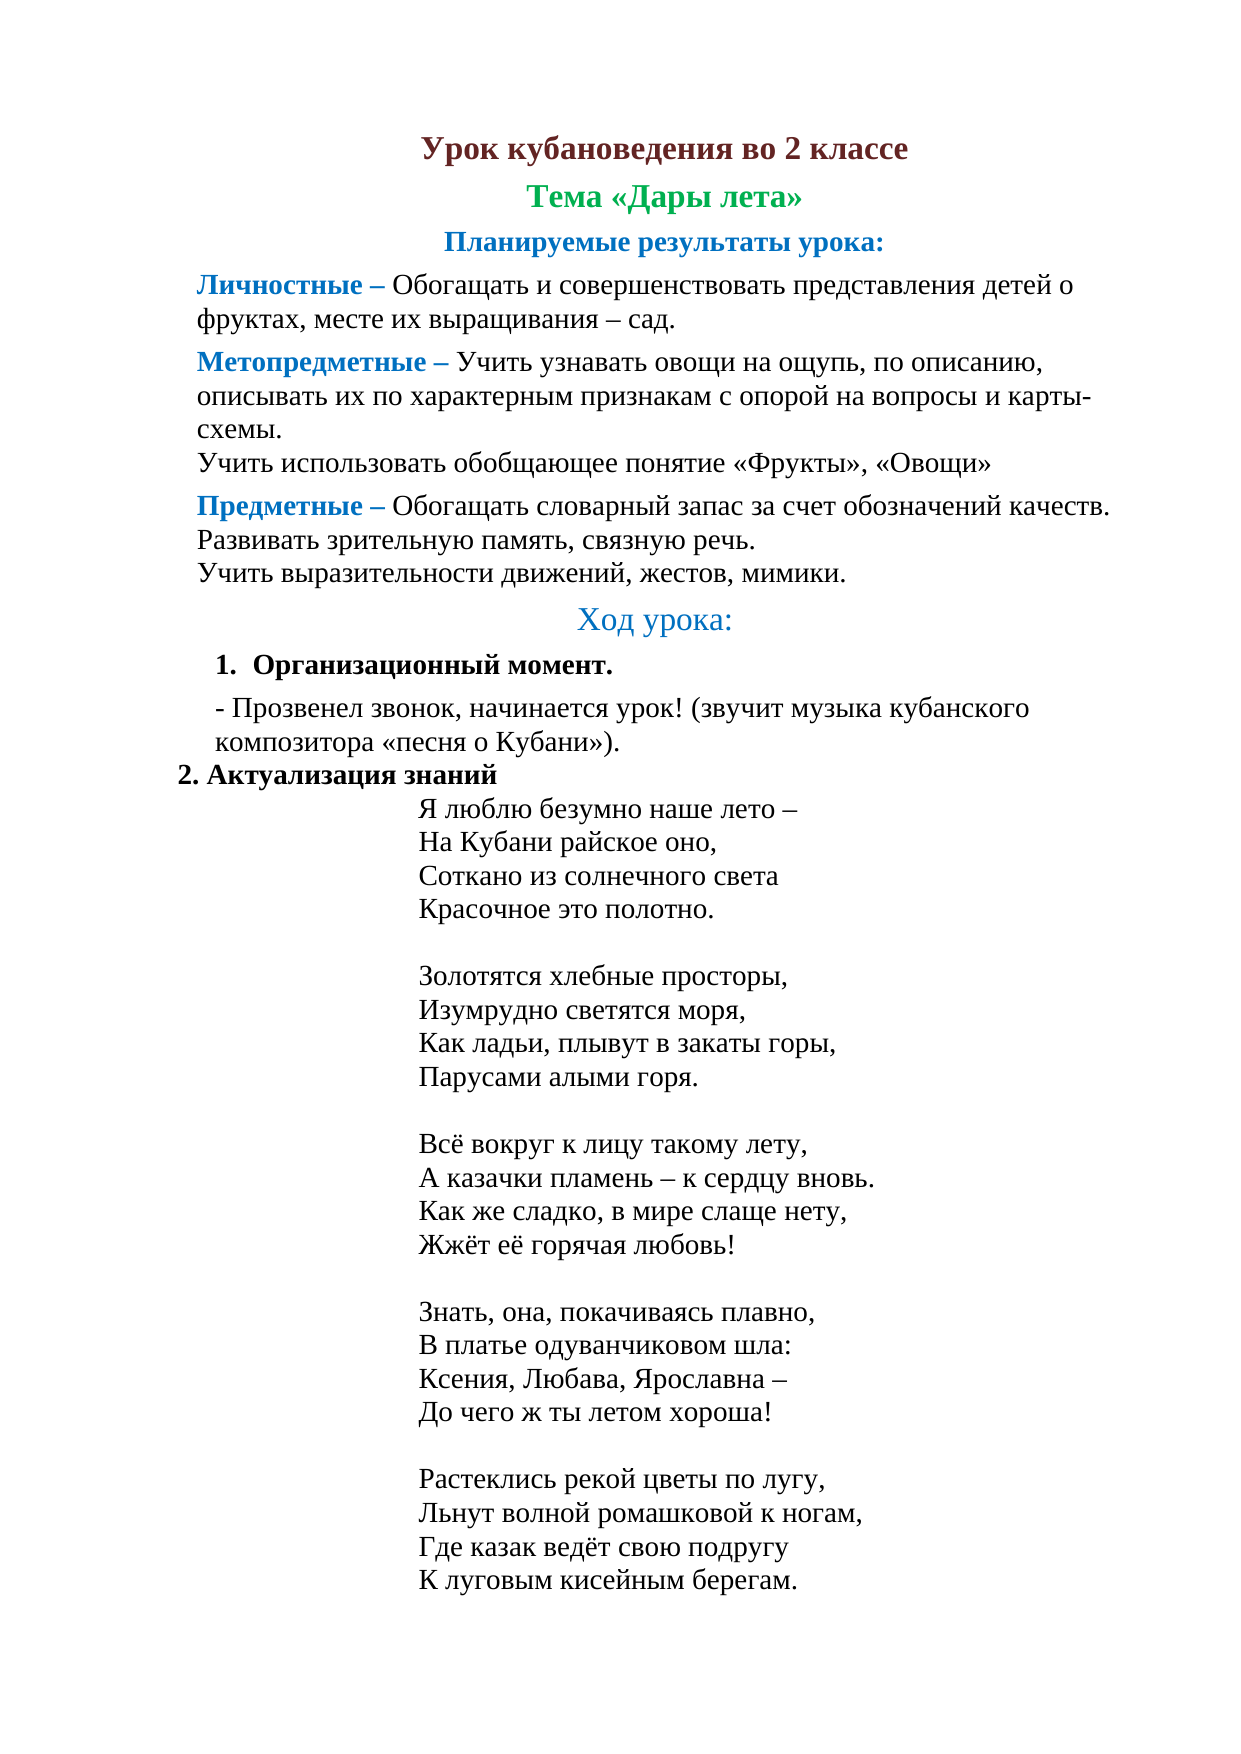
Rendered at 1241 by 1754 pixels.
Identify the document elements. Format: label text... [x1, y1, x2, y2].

text А казачки пламень – к сердцу вновь. [418, 1160, 1152, 1193]
text Жжёт её горячая любовь! [418, 1227, 1152, 1260]
text Золотятся хлебные просторы, [418, 958, 1152, 992]
text К луговым кисейным берегам. [418, 1562, 1152, 1596]
text Льнут волной ромашковой к ногам, [418, 1495, 1152, 1529]
text Соткано из солнечного света [418, 858, 1152, 891]
text Где казак ведёт свою подругу [418, 1529, 1152, 1562]
text Предметные – Обогащать словарный запас за счет обозначений качеств. Развивать зрительную память, связную речь. Учить выразительности движений, жестов, мимики. [197, 488, 1132, 589]
text Парусами алыми горя. [418, 1059, 1152, 1093]
text Растеклись рекой цветы по лугу, [418, 1462, 1152, 1495]
text Планируемые результаты урока: [197, 224, 1132, 258]
text Я люблю безумно наше лето – [177, 791, 1152, 824]
list Организационный момент. [215, 647, 1132, 680]
text В платье одуванчиковом шла: [418, 1327, 1152, 1361]
text Ксения, Любава, Ярославна – [418, 1361, 1152, 1394]
text - Прозвенел звонок, начинается урок! (звучит музыка кубанского композитора «песня о Кубани»). [215, 690, 1132, 757]
text На Кубани райское оно, [418, 824, 1152, 858]
text Изумрудно светятся моря, [418, 992, 1152, 1026]
text Урок кубановедения во 2 классе [197, 128, 1132, 166]
text Метопредметные – Учить узнавать овощи на ощупь, по описанию, описывать их по характерным признакам с опорой на вопросы и карты-схемы. Учить использовать обобщающее понятие «Фрукты», «Овощи» [197, 344, 1132, 478]
text Знать, она, покачиваясь плавно, [418, 1294, 1152, 1327]
text Ход урока: [177, 599, 1132, 637]
text Личностные – Обогащать и совершенствовать представления детей о фруктах, месте их выращивания – сад. [197, 267, 1132, 334]
text 2. Актуализация знаний [177, 757, 1152, 791]
text До чего ж ты летом хороша! [418, 1394, 1152, 1428]
text Всё вокруг к лицу такому лету, [418, 1126, 1152, 1160]
text Как ладьи, плывут в закаты горы, [418, 1026, 1152, 1059]
text Красочное это полотно. [418, 891, 1152, 925]
text Тема «Дары лета» [197, 176, 1132, 214]
text Как же сладко, в мире слаще нету, [418, 1193, 1152, 1227]
